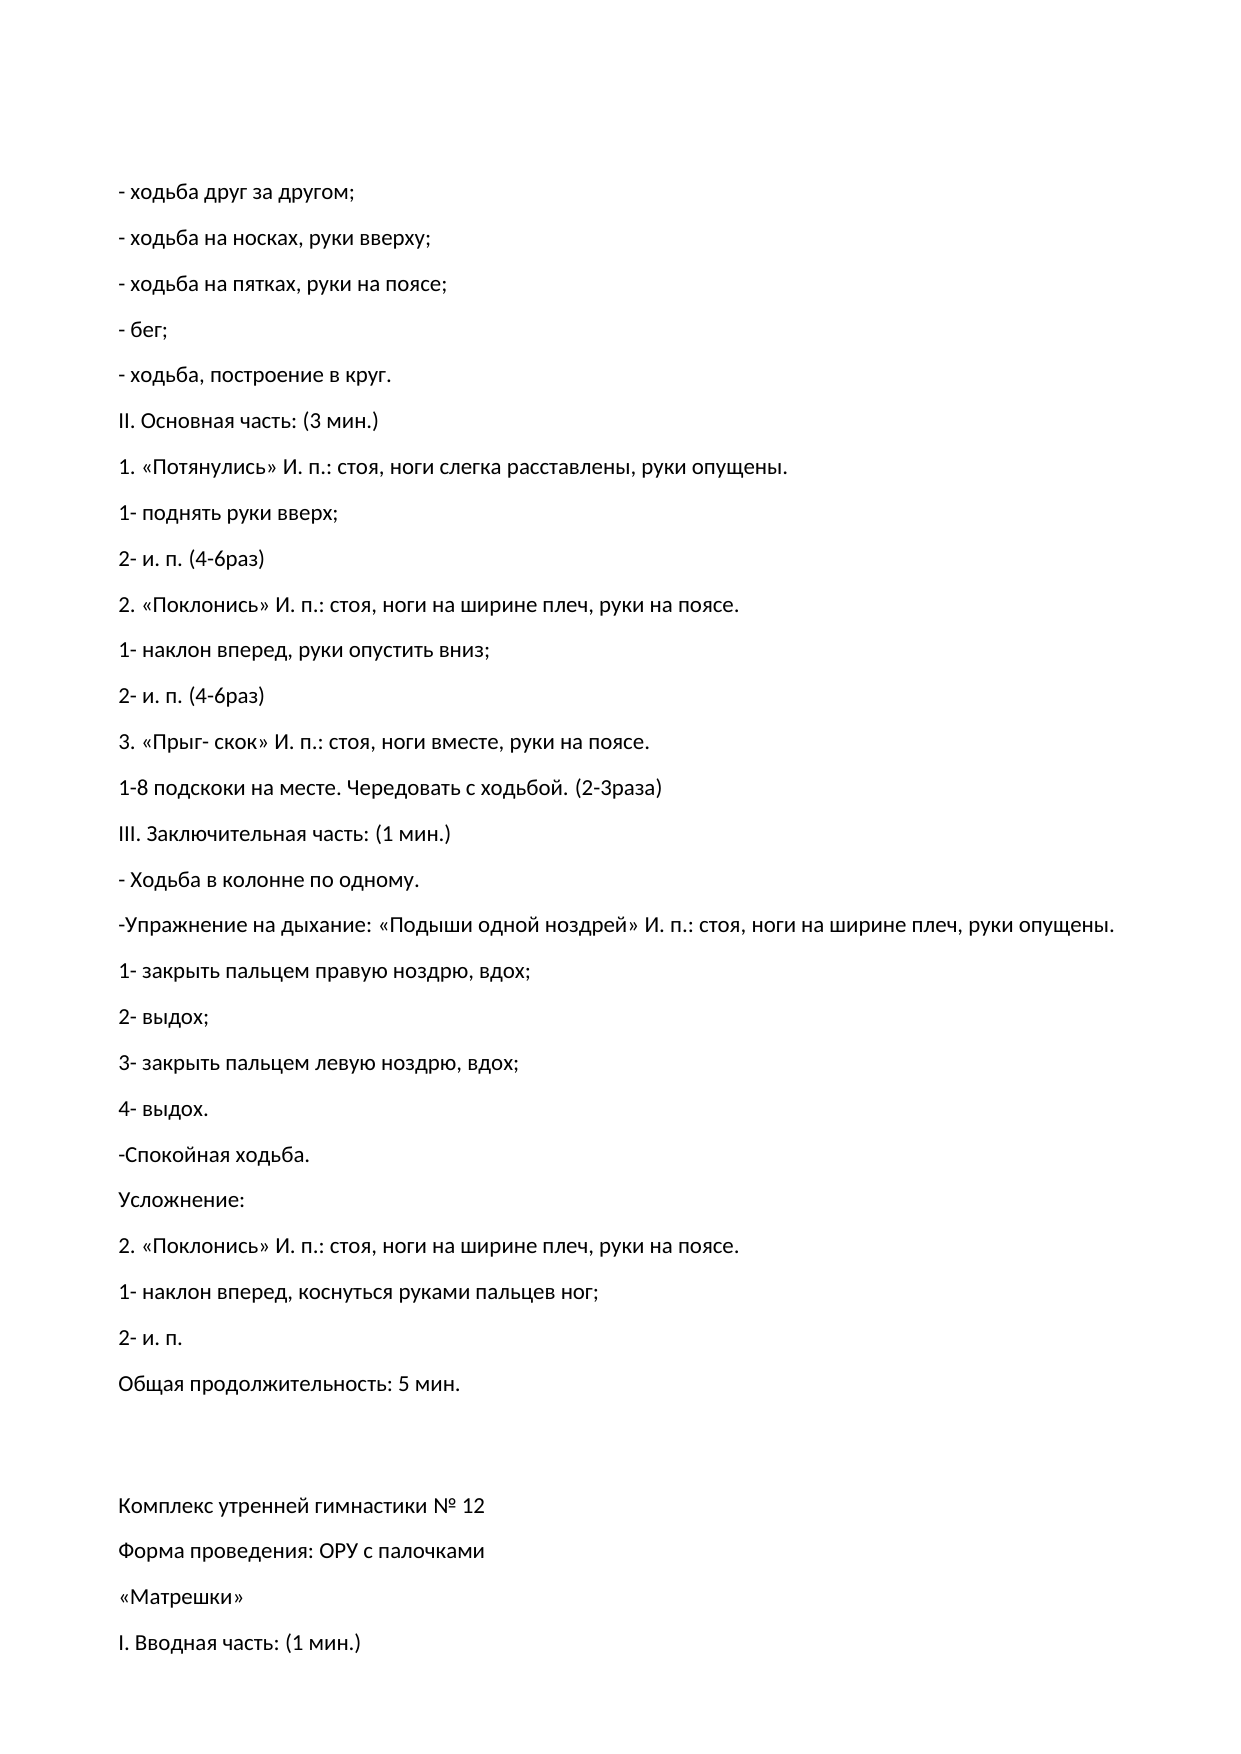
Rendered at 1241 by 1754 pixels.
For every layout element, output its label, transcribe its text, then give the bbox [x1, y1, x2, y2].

text 1- наклон вперед, коснуться руками пальцев ног; [118, 1277, 1122, 1305]
text - ходьба на носках, руки вверху; [118, 223, 1122, 251]
text - бег; [118, 315, 1122, 343]
text 1- поднять руки вверх; [118, 498, 1122, 526]
text II. Основная часть: (3 мин.) [118, 406, 1122, 434]
text 1- закрыть пальцем правую ноздрю, вдох; [118, 956, 1122, 984]
text 2- выдох; [118, 1002, 1122, 1030]
text I. Вводная часть: (1 мин.) [118, 1628, 1122, 1656]
text - ходьба на пятках, руки на поясе; [118, 269, 1122, 297]
text III. Заключительная часть: (1 мин.) [118, 819, 1122, 847]
text Общая продолжительность: 5 мин. [118, 1369, 1122, 1397]
text 3. «Прыг- скок» И. п.: стоя, ноги вместе, руки на поясе. [118, 727, 1122, 755]
text 2- и. п. [118, 1323, 1122, 1351]
text - ходьба, построение в круг. [118, 361, 1122, 388]
text 1. «Потянулись» И. п.: стоя, ноги слегка расставлены, руки опущены. [118, 452, 1122, 480]
text Усложнение: [118, 1186, 1122, 1213]
text 4- выдох. [118, 1094, 1122, 1122]
text 2. «Поклонись» И. п.: стоя, ноги на ширине плеч, руки на поясе. [118, 1231, 1122, 1259]
text 1- наклон вперед, руки опустить вниз; [118, 636, 1122, 663]
text 2. «Поклонись» И. п.: стоя, ноги на ширине плеч, руки на поясе. [118, 590, 1122, 618]
text -Спокойная ходьба. [118, 1140, 1122, 1168]
text 1-8 подскоки на месте. Чередовать с ходьбой. (2-3раза) [118, 773, 1122, 801]
text Форма проведения: ОРУ с палочками [118, 1537, 1122, 1564]
text - ходьба друг за другом; [118, 177, 1122, 205]
text 2- и. п. (4-6раз) [118, 681, 1122, 709]
text Комплекс утренней гимнастики № 12 [118, 1491, 1122, 1519]
text -Упражнение на дыхание: «Подыши одной ноздрей» И. п.: стоя, ноги на ширине плеч, руки опущены. [118, 911, 1122, 938]
text «Матрешки» [118, 1582, 1122, 1610]
text 2- и. п. (4-6раз) [118, 544, 1122, 572]
text - Ходьба в колонне по одному. [118, 865, 1122, 893]
text 3- закрыть пальцем левую ноздрю, вдох; [118, 1048, 1122, 1076]
